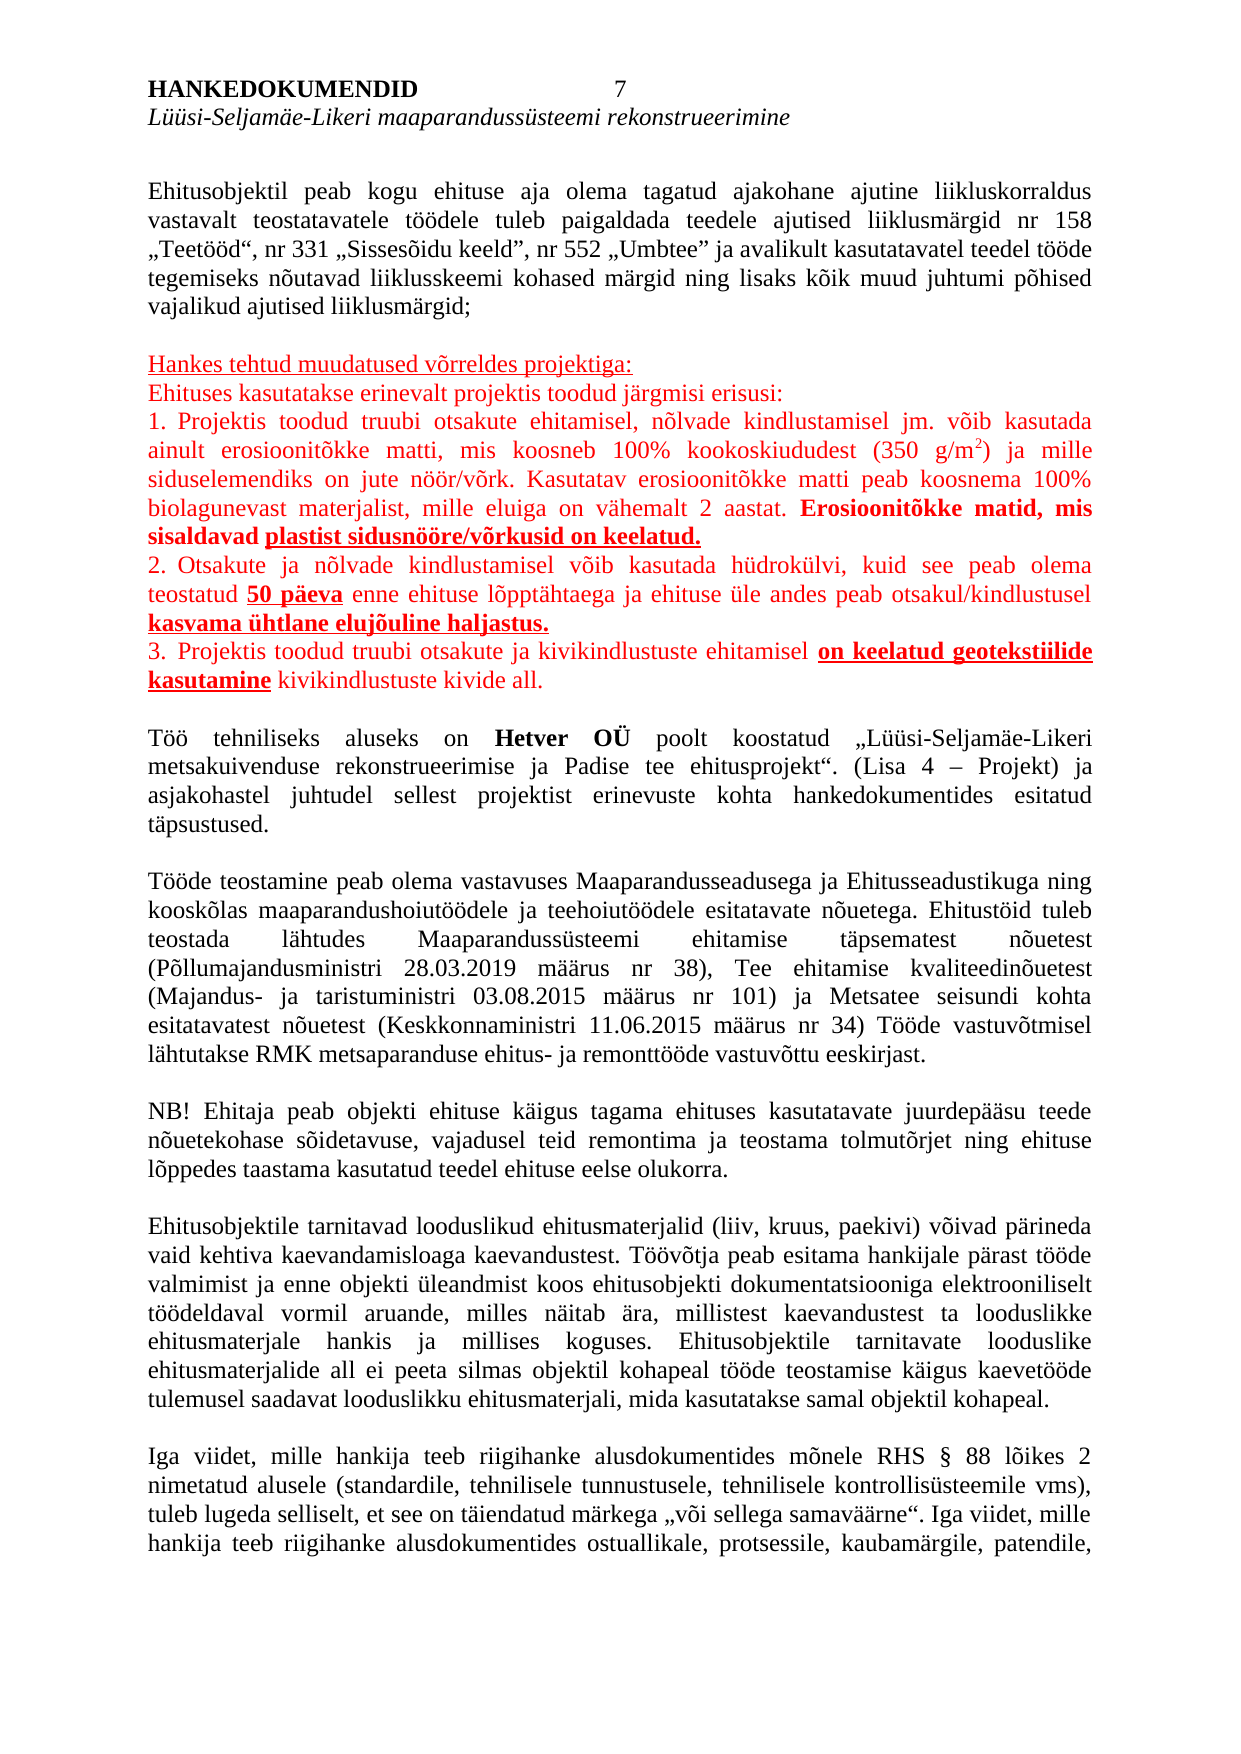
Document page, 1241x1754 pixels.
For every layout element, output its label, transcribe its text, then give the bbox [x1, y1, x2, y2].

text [148, 1441, 1093, 1556]
text Ehitusobjektile tarnitavad looduslikud ehitusmaterjalid (liiv, kruus, paekivi) võivad pärineda vaid kehtiva kaevandamisloaga kaevandustest. Töövõtja peab esitama hankijale pärast tööde valmimist ja enne objekti üleandmist koos ehitusobjekti dokumentatsiooniga elektrooniliselt töödeldaval vormil aruande, milles näitab ära, millistest kaevandustest ta looduslikke ehitusmaterjale hankis ja millises koguses. Ehitusobjektile tarnitavate looduslike ehitusmaterjalide all ei peeta silmas objektil kohapeal tööde teostamise käigus kaevetööde tulemusel saadavat looduslikku ehitusmaterjali, mida kasutatakse samal objektil kohapeal. [148, 1211, 1093, 1413]
list Projektis toodud truubi otsakute ja kivikindlustuste ehitamisel on keelatud geotekstiilide kasutamine kivikindlustuste kivide all. [148, 636, 1093, 694]
text Tööde teostamine peab olema vastavuses Maaparandusseadusega ja Ehitusseadustikuga ning kooskõlas maaparandushoiutöödele ja teehoiutöödele esitatavate nõuetega. Ehitustöid tuleb teostada lähtudes Maaparandussüsteemi ehitamise täpsematest nõuetest (Põllumajandusministri 28.03.2019 määrus nr 38), Tee ehitamise kvaliteedinõuetest (Majandus- ja taristuministri 03.08.2015 määrus nr 101) ja Metsatee seisundi kohta esitatavatest nõuetest (Keskkonnaministri 11.06.2015 määrus nr 34) Tööde vastuvõtmisel lähtutakse RMK metsaparanduse ehitus- ja remonttööde vastuvõttu eeskirjast. [148, 866, 1093, 1068]
list Projektis toodud truubi otsakute ehitamisel, nõlvade kindlustamisel jm. võib kasutada ainult erosioonitõkke matti, mis koosneb 100% kookoskiududest (350 g/m2) ja mille siduselemendiks on jute nöör/võrk. Kasutatav erosioonitõkke matti peab koosnema 100% biolagunevast materjalist, mille eluiga on vähemalt 2 aastat. Erosioonitõkke matid, mis sisaldavad plastist sidusnööre/võrkusid on keelatud. [148, 406, 1093, 550]
list Otsakute ja nõlvade kindlustamisel võib kasutada hüdrokülvi, kuid see peab olema teostatud 50 päeva enne ehituse lõpptähtaega ja ehituse üle andes peab otsakul/kindlustusel kasvama ühtlane elujõuline haljastus. [148, 550, 1093, 636]
text Ehitusobjektil peab kogu ehituse aja olema tagatud ajakohane ajutine liikluskorraldus vastavalt teostatavatele töödele tuleb paigaldada teedele ajutised liiklusmärgid nr 158 „Teetööd“, nr 331 „Sissesõidu keeld”, nr 552 „Umbtee” ja avalikult kasutatavatel teedel tööde tegemiseks nõutavad liiklusskeemi kohased märgid ning lisaks kõik muud juhtumi põhised vajalikud ajutised liiklusmärgid; [148, 176, 1093, 320]
text Hankes tehtud muudatused võrreldes projektiga: [148, 349, 1093, 378]
text Töö tehniliseks aluseks on Hetver OÜ poolt koostatud „Lüüsi-Seljamäe-Likeri metsakuivenduse rekonstrueerimise ja Padise tee ehitusprojekt“. (Lisa 4 – Projekt) ja asjakohastel juhtudel sellest projektist erinevuste kohta hankedokumentides esitatud täpsustused. [148, 723, 1093, 838]
text NB! Ehitaja peab objekti ehituse käigus tagama ehituses kasutatavate juurdepääsu teede nõuetekohase sõidetavuse, vajadusel teid remontima ja teostama tolmutõrjet ning ehituse lõppedes taastama kasutatud teedel ehituse eelse olukorra. [148, 1096, 1093, 1183]
text Ehituses kasutatakse erinevalt projektis toodud järgmisi erisusi: [148, 378, 1093, 406]
